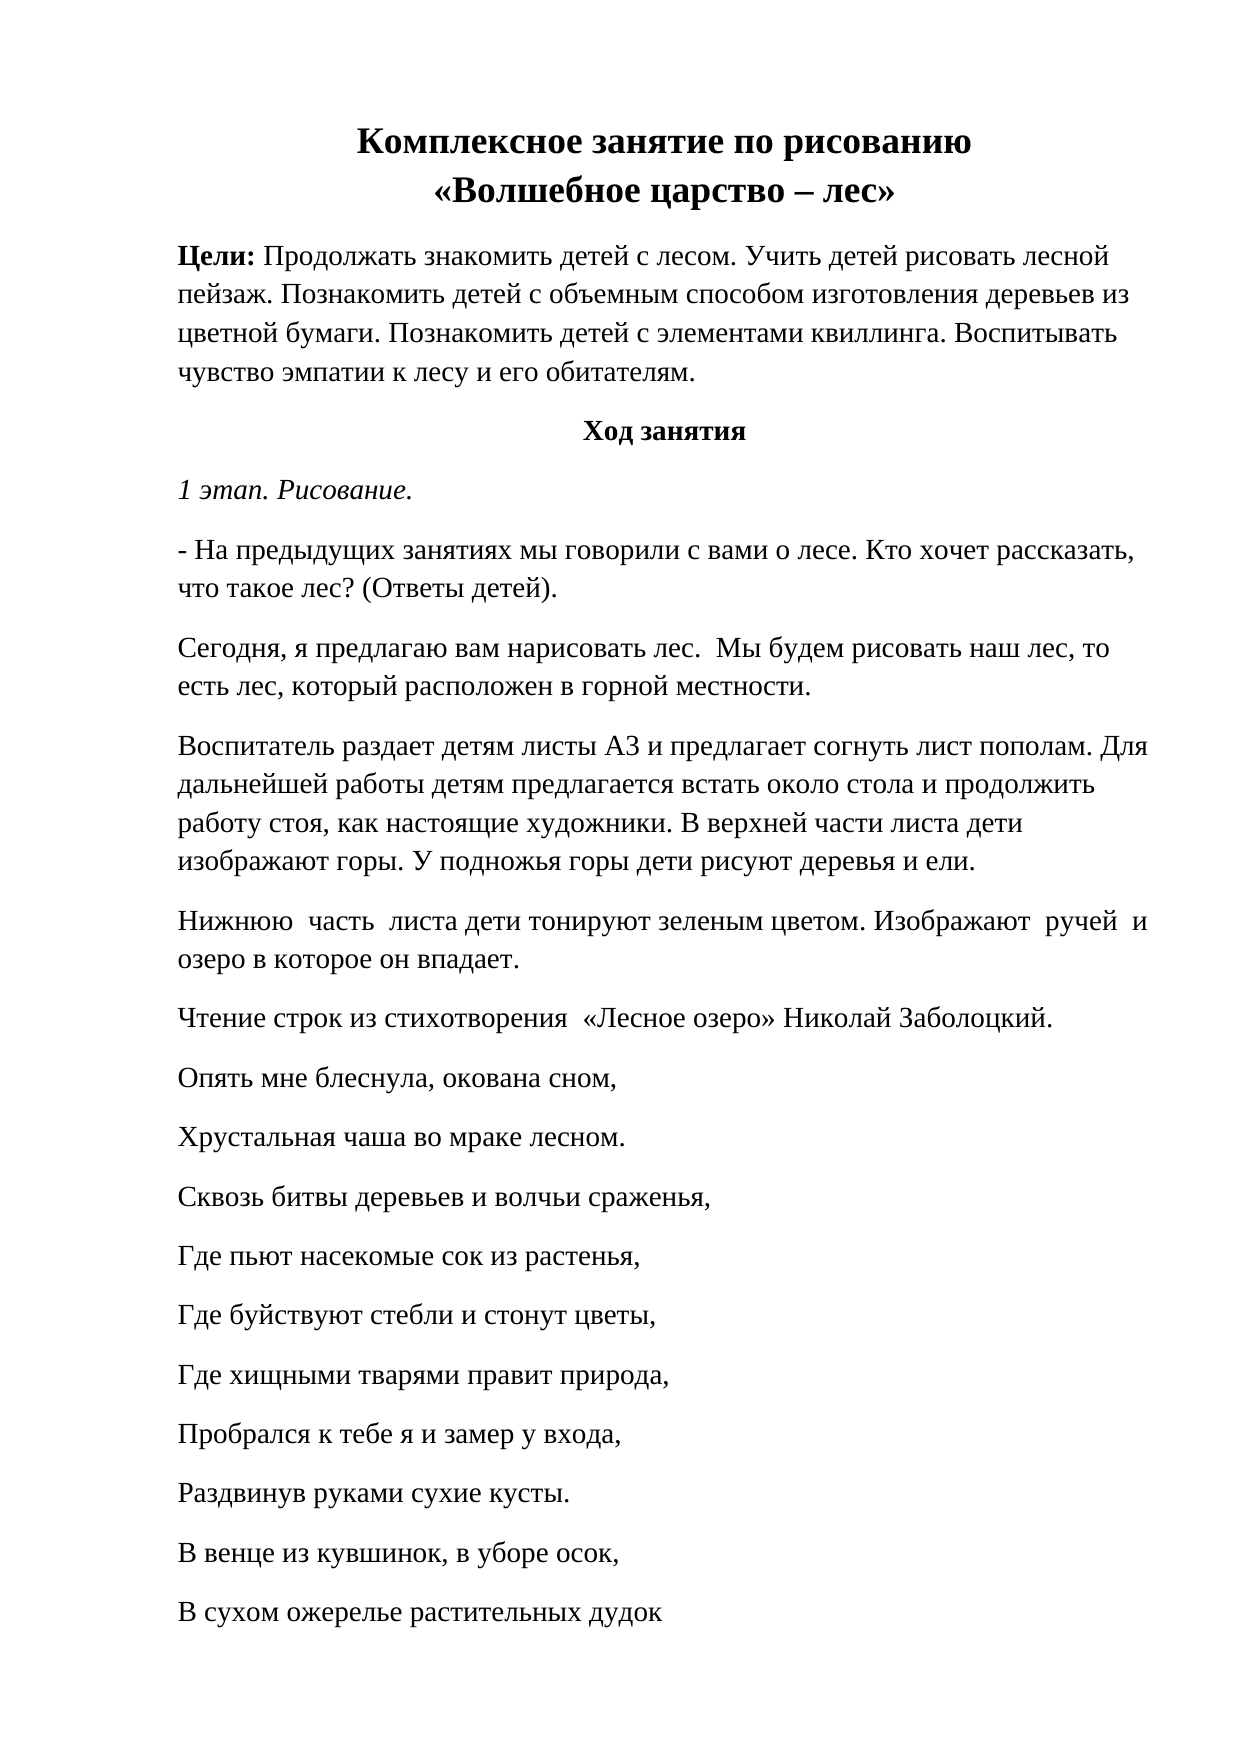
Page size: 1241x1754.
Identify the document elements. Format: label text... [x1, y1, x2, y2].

text Ход занятия [177, 413, 1152, 447]
text Воспитатель раздает детям листы А3 и предлагает согнуть лист пополам. Для дальнейшей работы детям предлагается встать около стола и продолжить работу стоя, как настоящие художники. В верхней части листа дети изображают горы. У подножья горы дети рисуют деревья и ели. [177, 728, 1152, 877]
text Цели: Продолжать знакомить детей с лесом. Учить детей рисовать лесной пейзаж. Познакомить детей с объемным способом изготовления деревьев из цветной бумаги. Познакомить детей с элементами квиллинга. Воспитывать чувство эмпатии к лесу и его обитателям. [177, 238, 1152, 387]
text В сухом ожерелье растительных дудок [177, 1594, 1152, 1628]
text Где пьют насекомые сок из растенья, [177, 1238, 1152, 1272]
text Комплексное занятие по рисованию «Волшебное царство – лес» [177, 118, 1152, 211]
text - На предыдущих занятиях мы говорили с вами о лесе. Кто хочет рассказать, что такое лес? (Ответы детей). [177, 532, 1152, 604]
text Где хищными тварями правит природа, [177, 1357, 1152, 1390]
text 1 этап. Рисование. [177, 472, 1152, 506]
text Хрустальная чаша во мраке лесном. [177, 1119, 1152, 1153]
text Раздвинув руками сухие кусты. [177, 1476, 1152, 1509]
text Сегодня, я предлагаю вам нарисовать лес. Мы будем рисовать наш лес, то есть лес, который расположен в горной местности. [177, 630, 1152, 702]
text Нижнюю часть листа дети тонируют зеленым цветом. Изображают ручей и озеро в которое он впадает. [177, 903, 1152, 975]
text В венце из кувшинок, в уборе осок, [177, 1535, 1152, 1568]
text Сквозь битвы деревьев и волчьи сраженья, [177, 1179, 1152, 1212]
text Чтение строк из стихотворения «Лесное озеро» Николай Заболоцкий. [177, 1001, 1152, 1034]
text Пробрался к тебе я и замер у входа, [177, 1416, 1152, 1450]
text Опять мне блеснула, окована сном, [177, 1060, 1152, 1093]
text Где буйствуют стебли и стонут цветы, [177, 1297, 1152, 1331]
